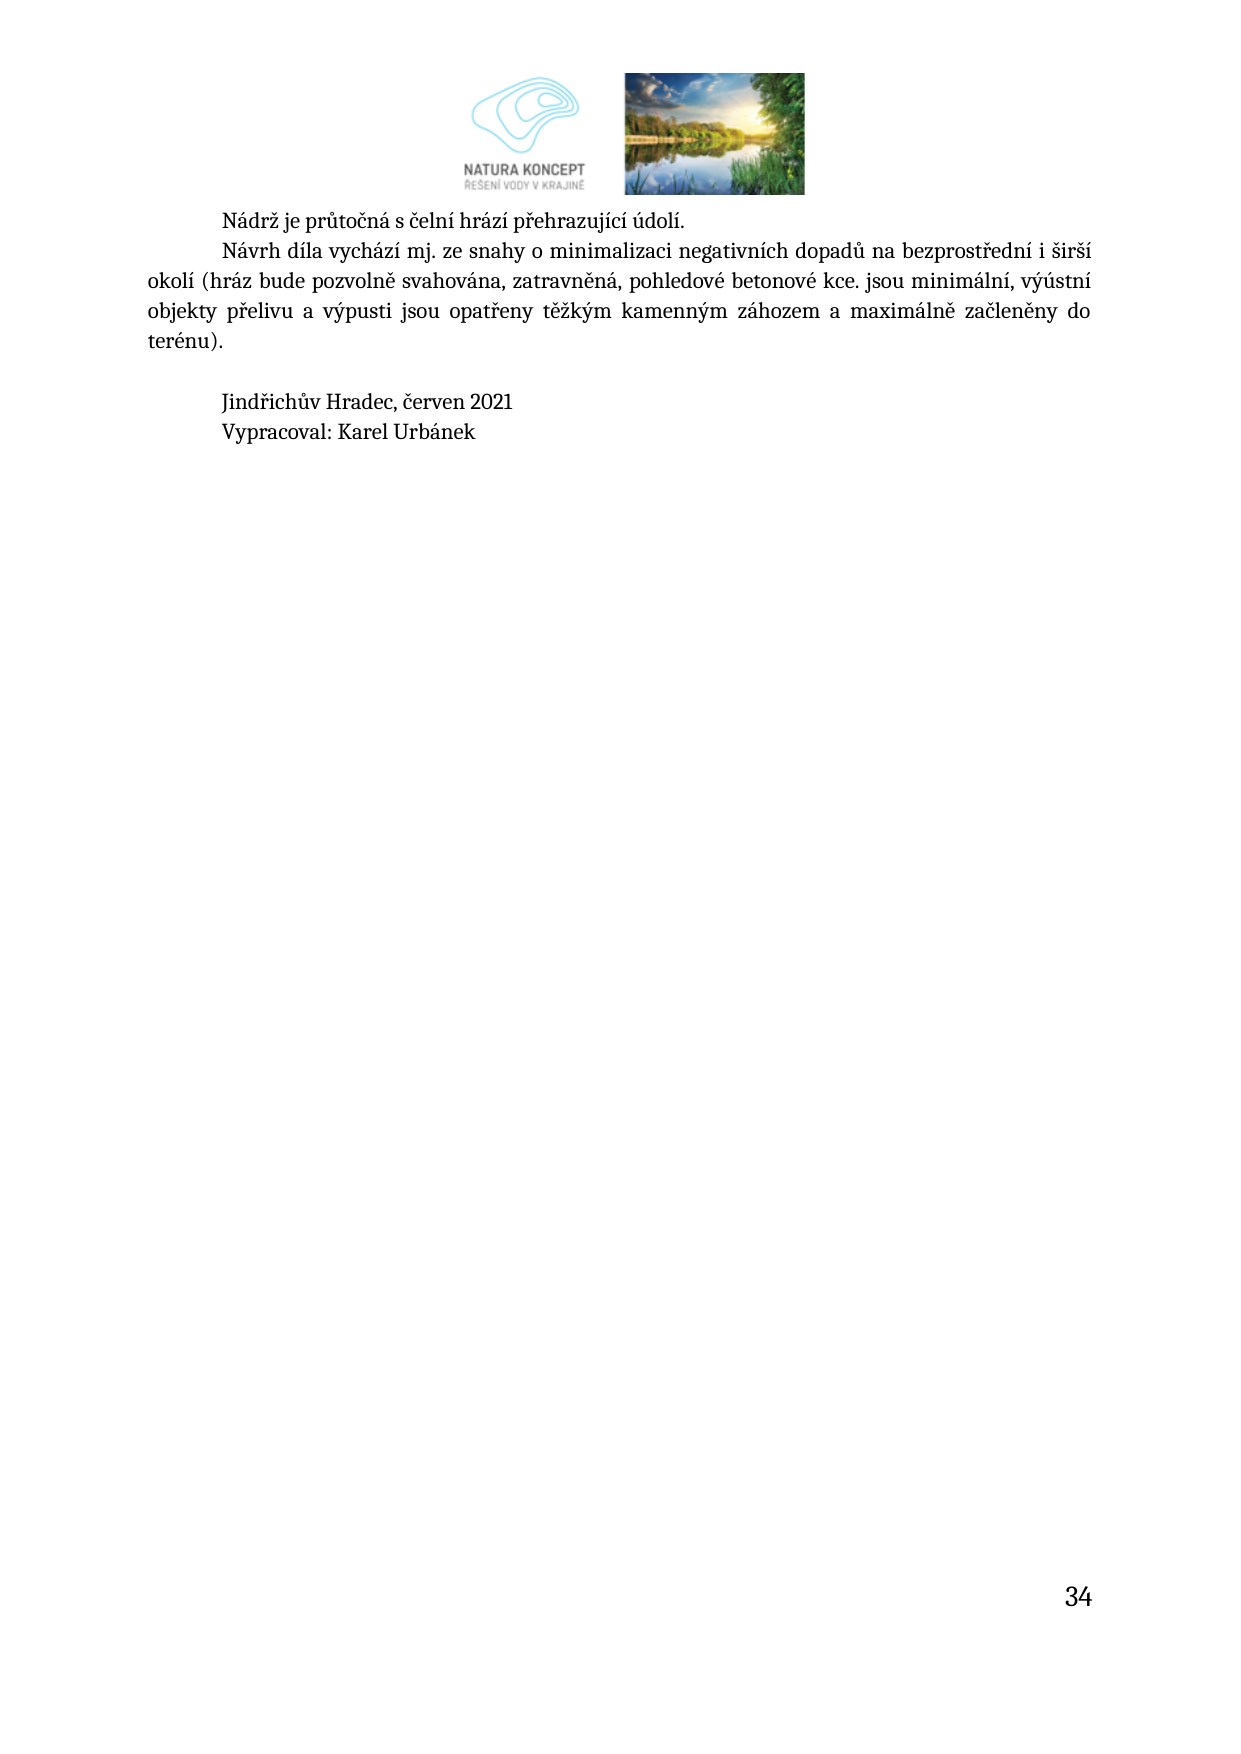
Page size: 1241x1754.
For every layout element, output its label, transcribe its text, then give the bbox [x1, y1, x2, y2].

text Nádrž je průtočná s čelní hrází přehrazující údolí. [148, 207, 1092, 234]
text Návrh díla vychází mj. ze snahy o minimalizaci negativních dopadů na bezprostřední i širší okolí (hráz bude pozvolně svahována, zatravněná, pohledové betonové kce. jsou minimální, výústní objekty přelivu a výpusti jsou opatřeny těžkým kamenným záhozem a maximálně začleněny do terénu). [148, 238, 1092, 355]
picture [453, 73, 805, 195]
text Jindřichův Hradec, červen 2021 [148, 389, 1092, 415]
text Vypracoval: Karel Urbánek [148, 419, 1092, 445]
